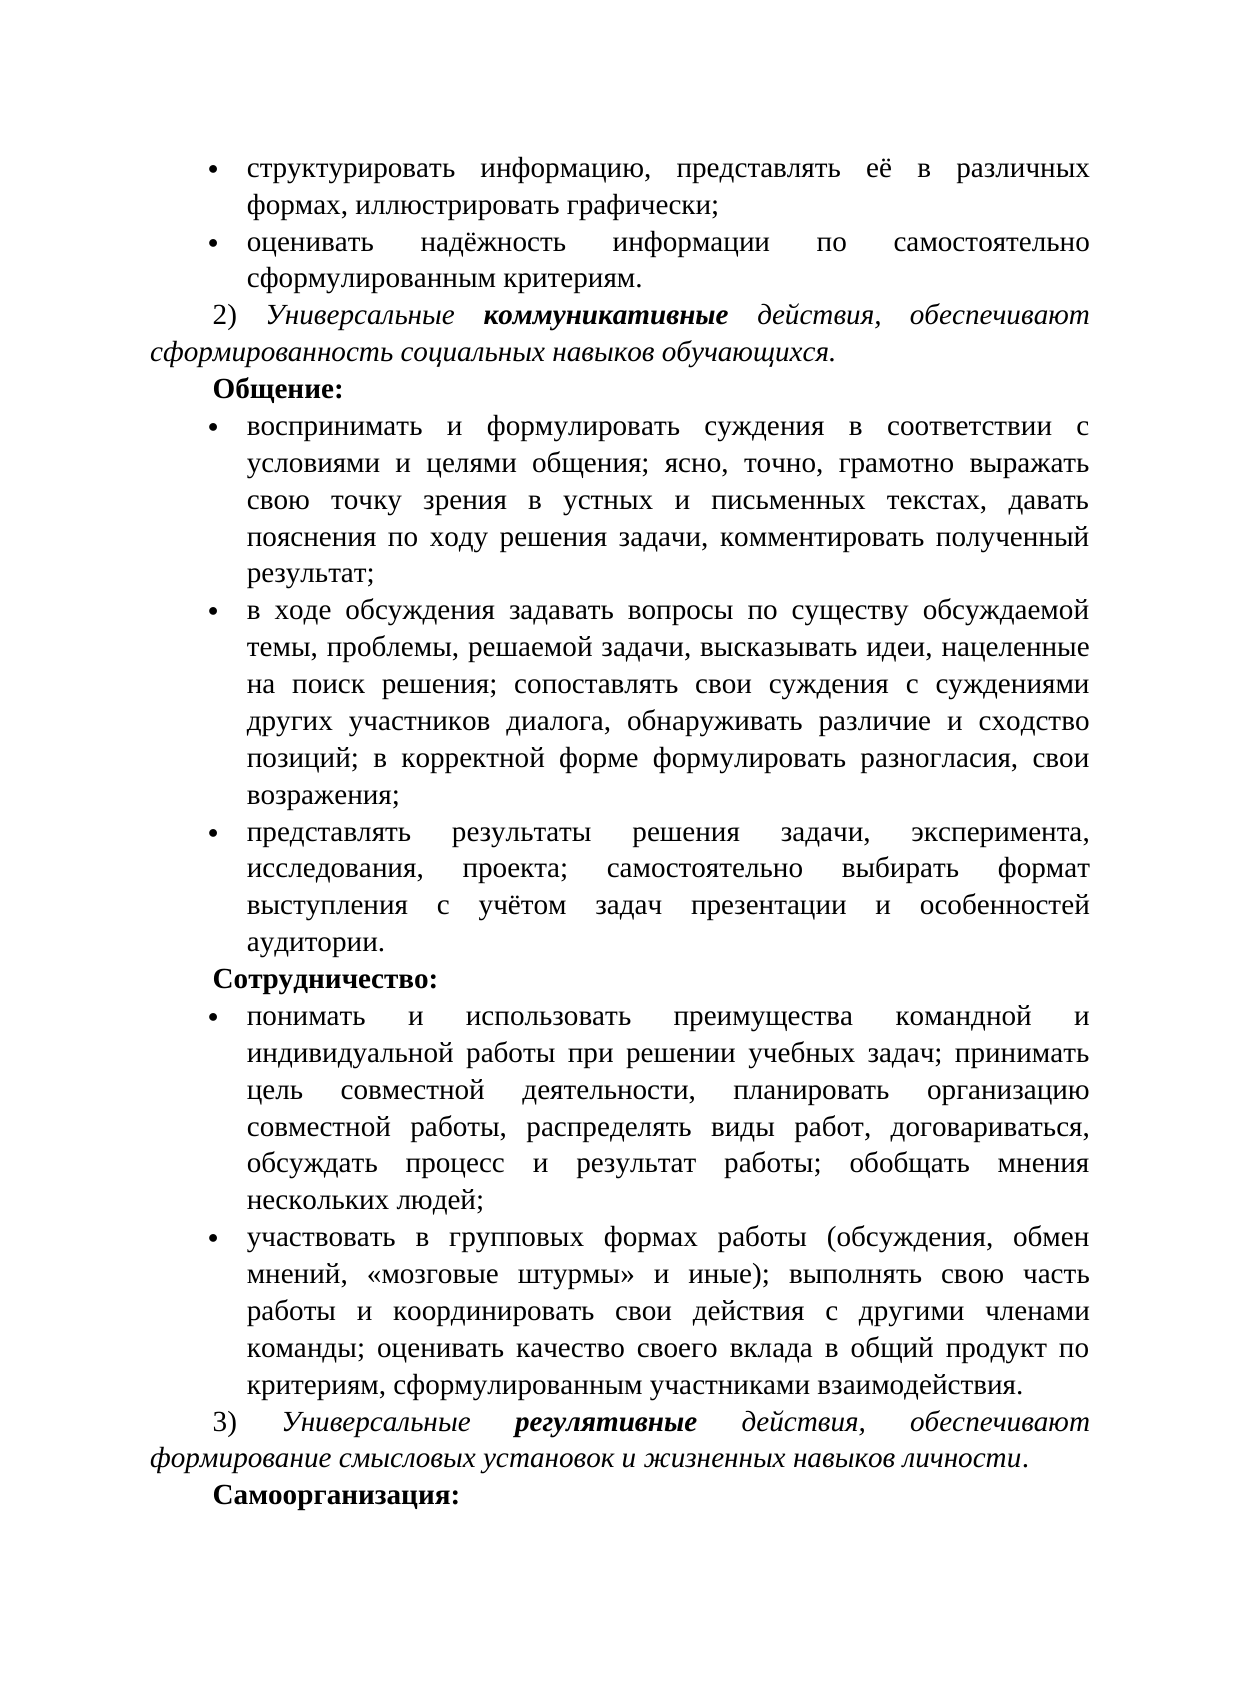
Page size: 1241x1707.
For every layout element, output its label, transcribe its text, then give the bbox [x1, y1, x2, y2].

text Общение: [150, 371, 1090, 405]
list структурировать информацию, представлять её в различных формах, иллюстрировать графически; [209, 150, 1090, 220]
text 2) Универсальные коммуникативные действия, обеспечивают сформированность социальных навыков обучающихся. [150, 297, 1090, 368]
text Самоорганизация: [150, 1477, 1090, 1511]
list представлять результаты решения задачи, эксперимента, исследования, проекта; самостоятельно выбирать формат выступления с учётом задач презентации и особенностей аудитории. [209, 814, 1090, 958]
text 3) Универсальные регулятивные действия, обеспечивают формирование смысловых установок и жизненных навыков личности. [150, 1404, 1090, 1474]
list воспринимать и формулировать суждения в соответствии с условиями и целями общения; ясно, точно, грамотно выражать свою точку зрения в устных и письменных текстах, давать пояснения по ходу решения задачи, комментировать полученный результат; [209, 408, 1090, 589]
list оценивать надёжность информации по самостоятельно сформулированным критериям. [209, 224, 1090, 294]
text Сотрудничество: [150, 961, 1090, 995]
list в ходе обсуждения задавать вопросы по существу обсуждаемой темы, проблемы, решаемой задачи, высказывать идеи, нацеленные на поиск решения; сопоставлять свои суждения с суждениями других участников диалога, обнаруживать различие и сходство позиций; в корректной форме формулировать разногласия, свои возражения; [209, 592, 1090, 810]
list участвовать в групповых формах работы (обсуждения, обмен мнений, «мозговые штурмы» и иные); выполнять свою часть работы и координировать свои действия с другими членами команды; оценивать качество своего вклада в общий продукт по критериям, сформулированным участниками взаимодействия. [209, 1219, 1090, 1400]
list понимать и использовать преимущества командной и индивидуальной работы при решении учебных задач; принимать цель совместной деятельности, планировать организацию совместной работы, распределять виды работ, договариваться, обсуждать процесс и результат работы; обобщать мнения нескольких людей; [209, 998, 1090, 1216]
